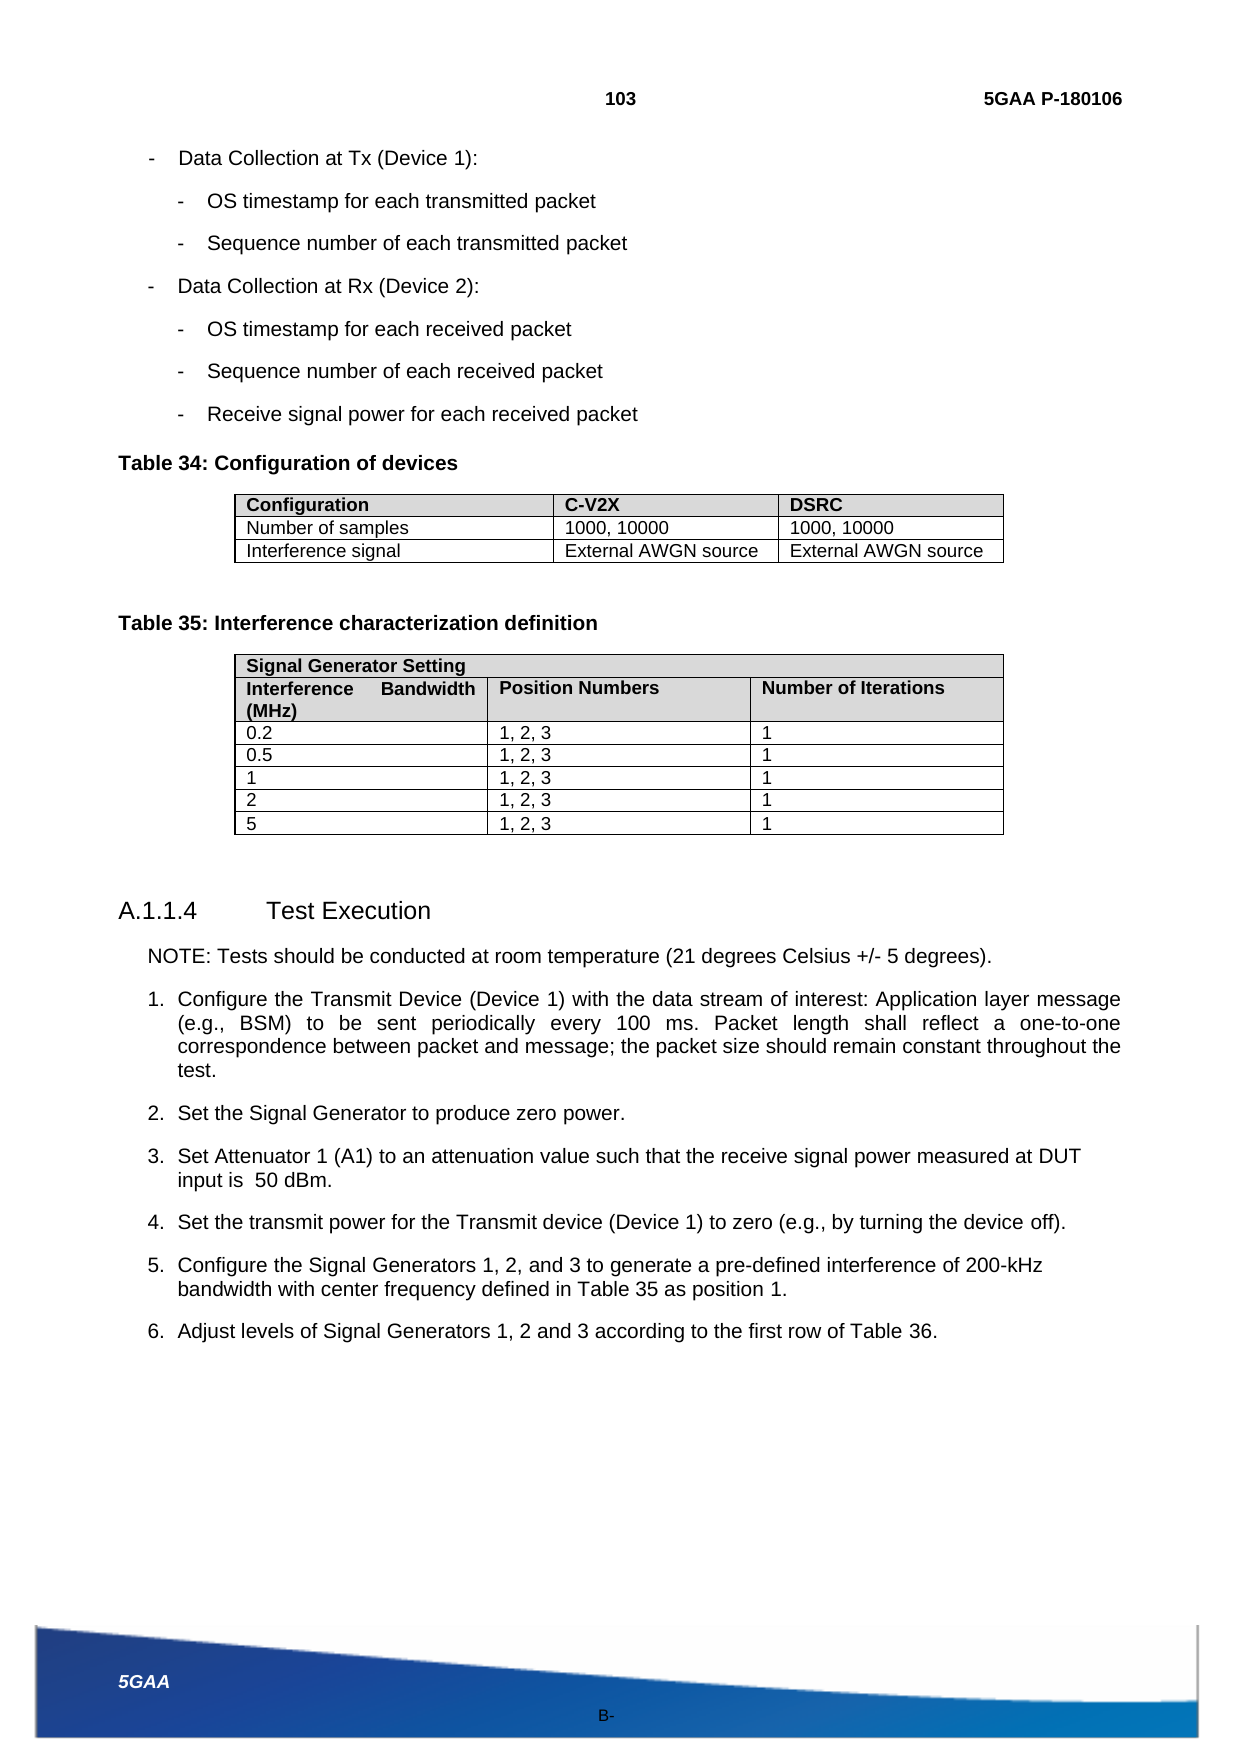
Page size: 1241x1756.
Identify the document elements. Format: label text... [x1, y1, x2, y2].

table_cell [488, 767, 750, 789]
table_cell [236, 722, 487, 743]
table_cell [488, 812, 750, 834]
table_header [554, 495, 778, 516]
list Set Attenuator 1 (A1) to an attenuation value such that the receive signal power measured at DUT input is 50 dBm. [147, 1144, 1122, 1192]
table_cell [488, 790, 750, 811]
list OS timestamp for each transmitted packet [177, 188, 1240, 212]
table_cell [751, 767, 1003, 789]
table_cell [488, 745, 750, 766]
list Adjust levels of Signal Generators 1, 2 and 3 according to the first row of Table 36. [147, 1319, 1240, 1343]
list Test Execution [118, 896, 1240, 925]
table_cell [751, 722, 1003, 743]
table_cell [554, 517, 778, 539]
list Set the Signal Generator to produce zero power. [147, 1101, 1240, 1125]
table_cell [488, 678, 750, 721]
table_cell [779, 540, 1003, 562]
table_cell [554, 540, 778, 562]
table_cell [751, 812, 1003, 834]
list Data Collection at Tx (Device 1): [148, 146, 1240, 170]
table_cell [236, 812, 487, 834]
text NOTE: Tests should be conducted at room temperature (21 degrees Celsius +/- 5 degrees). [147, 944, 1240, 968]
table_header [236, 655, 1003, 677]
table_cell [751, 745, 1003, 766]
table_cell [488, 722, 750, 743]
list Configure the Signal Generators 1, 2, and 3 to generate a pre-defined interference of 200-kHz bandwidth with center frequency defined in Table 35 as position 1. [147, 1253, 1123, 1301]
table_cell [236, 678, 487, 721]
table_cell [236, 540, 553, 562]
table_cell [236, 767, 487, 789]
picture [0, 1625, 1241, 1755]
subtitle Table 34: Configuration of devices [118, 451, 1240, 474]
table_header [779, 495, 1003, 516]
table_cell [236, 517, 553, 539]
list Set the transmit power for the Transmit device (Device 1) to zero (e.g., by turning the device off). [147, 1210, 1240, 1234]
list Receive signal power for each received packet [177, 402, 1240, 426]
list OS timestamp for each received packet [177, 316, 1240, 340]
list Data Collection at Rx (Device 2): [147, 274, 1240, 298]
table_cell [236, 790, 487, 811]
list Sequence number of each received packet [177, 359, 1240, 383]
list Sequence number of each transmitted packet [177, 231, 1240, 255]
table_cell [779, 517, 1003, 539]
text Table 35: Interference characterization definition [118, 611, 1240, 635]
list Configure the Transmit Device (Device 1) with the data stream of interest: Application layer message (e.g., BSM) to be sent periodically every 100 ms. Packet length shall reflect a one-to-one correspondence between packet and message; the packet size should remain constant throughout the test. [147, 986, 1123, 1082]
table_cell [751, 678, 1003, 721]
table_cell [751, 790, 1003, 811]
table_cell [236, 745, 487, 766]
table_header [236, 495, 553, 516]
